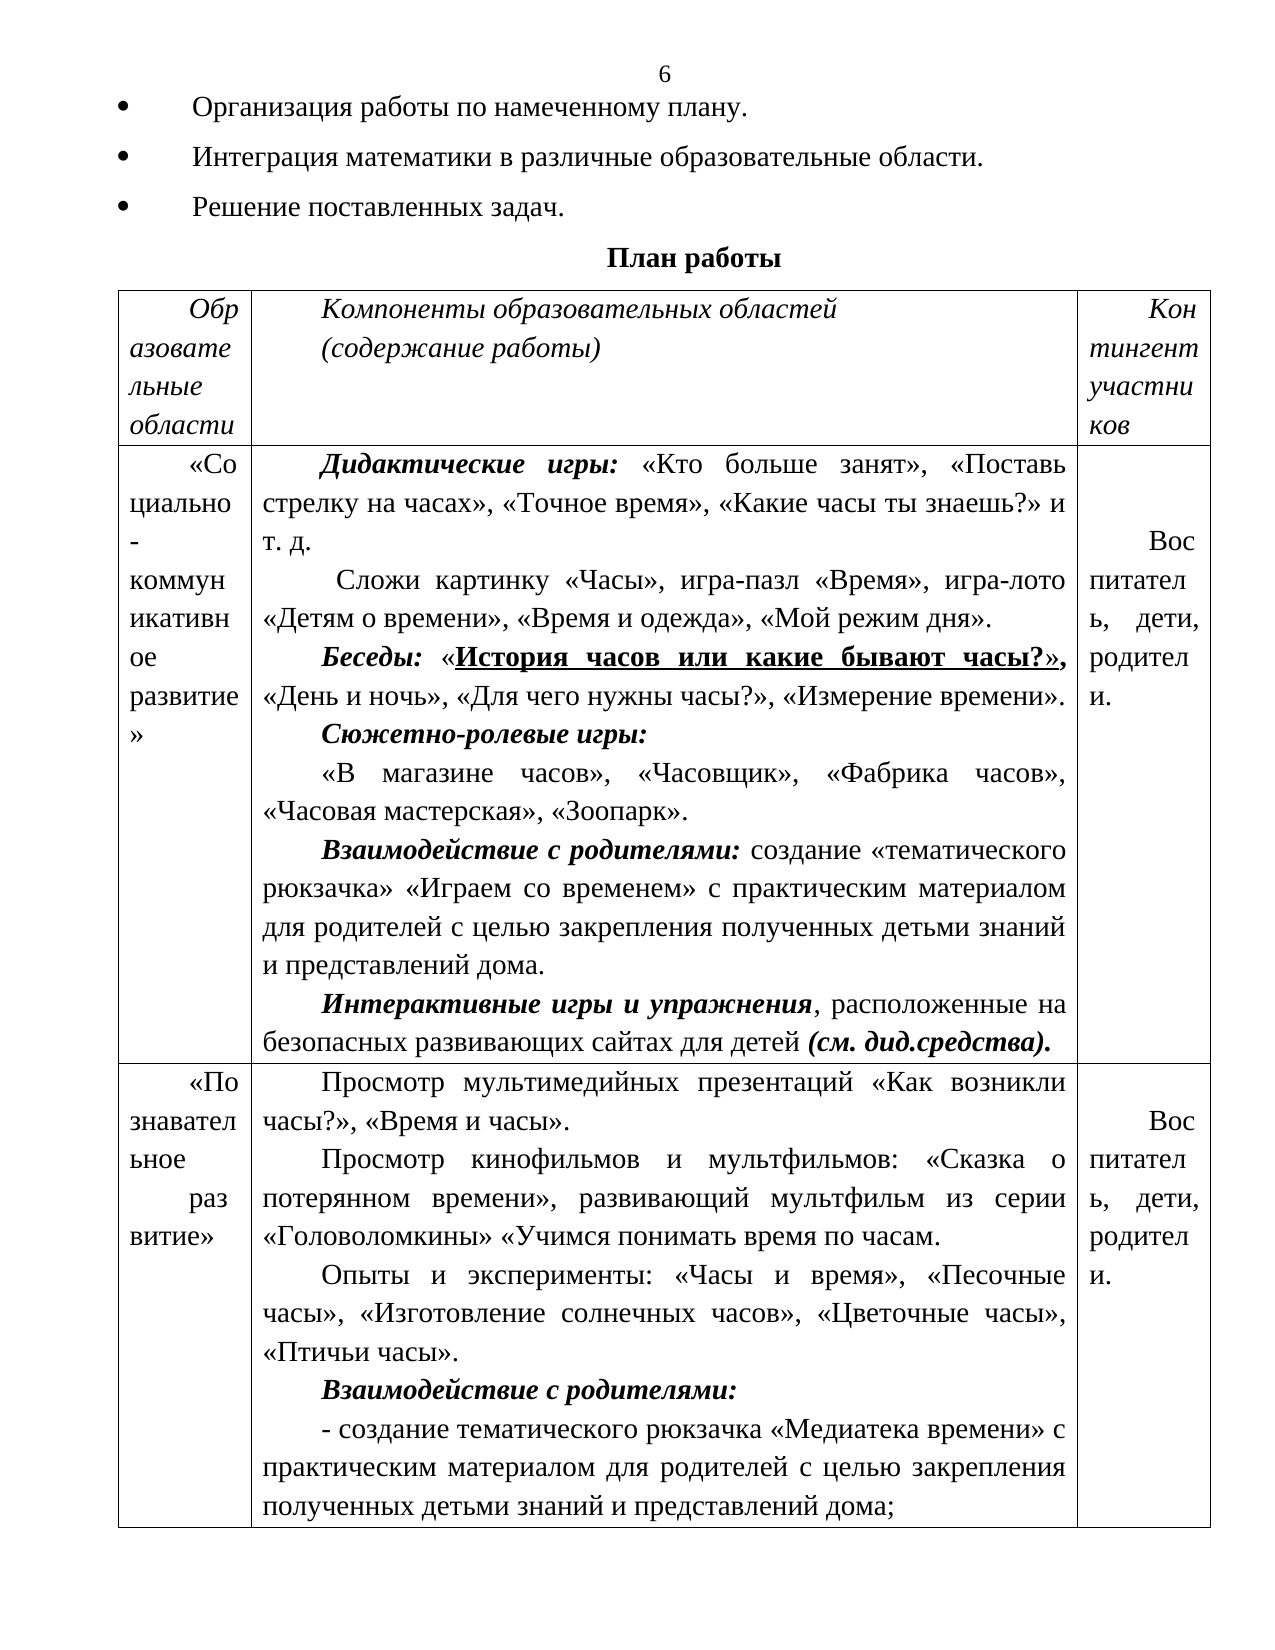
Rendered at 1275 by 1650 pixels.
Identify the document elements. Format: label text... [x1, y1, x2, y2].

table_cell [119, 1064, 251, 1527]
table_cell «Социально-коммуникативное развитие» [119, 446, 251, 1063]
table_header Контингент участников [1078, 291, 1210, 445]
text План работы [118, 240, 1211, 273]
list Решение поставленных задач. [118, 189, 1211, 223]
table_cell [1078, 1064, 1210, 1527]
table_header Компоненты образовательных областей (содержание работы) [252, 291, 1077, 445]
list Интеграция математики в различные образовательные области. [118, 139, 1211, 173]
table_header Образовательные области [119, 291, 251, 445]
table_cell Воспитатель, дети, родители. [1078, 446, 1210, 1063]
table_cell Дидактические игры: «Кто больше занят», «Поставь стрелку на часах», «Точное время», «Какие часы ты знаешь?» и т. д. Сложи картинку «Часы», игра-пазл «Время», игра-лото «Детям о времени», «Время и одежда», «Мой режим дня». Беседы: «История часов или какие бывают часы?», «День и ночь», «Для чего нужны часы?», «Измерение времени». Сюжетно-ролевые игры: «В магазине часов», «Часовщик», «Фабрика часов», «Часовая мастерская», «Зоопарк». Взаимодействие с родителями: создание «тематического рюкзачка» «Играем со временем» с практическим материалом для родителей с целью закрепления полученных детьми знаний и представлений дома. Интерактивные игры и упражнения, расположенные на безопасных развивающих сайтах для детей (см. дид.средства). [252, 446, 1077, 1063]
list Организация работы по намеченному плану. [118, 89, 1211, 122]
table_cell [252, 1064, 1077, 1527]
